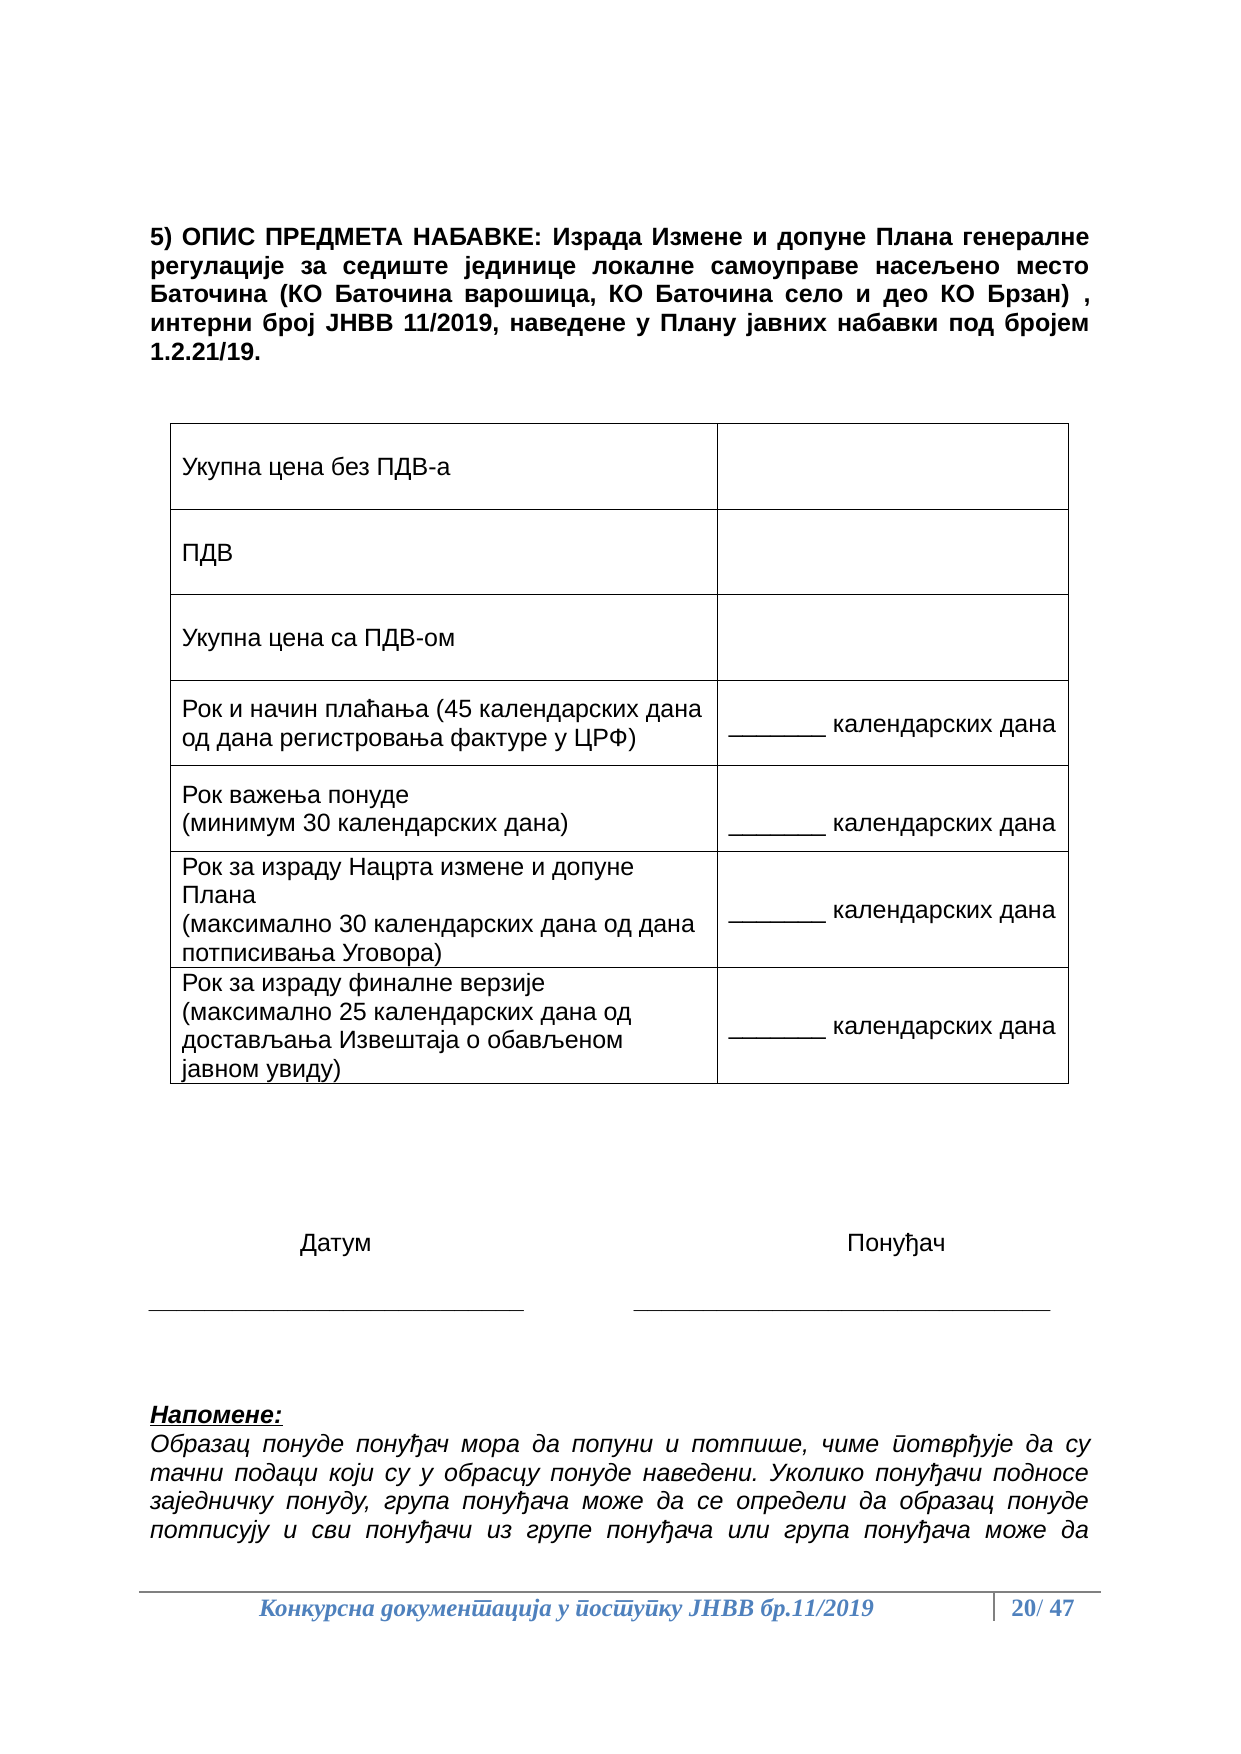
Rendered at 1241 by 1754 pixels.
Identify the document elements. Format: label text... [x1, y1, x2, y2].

text Датум Понуђач [225, 1228, 1090, 1256]
table_cell _______ календарских дана [718, 766, 1068, 851]
text 5) ОПИС ПРЕДМЕТА НАБАВКЕ: Израда Измене и допуне Плана генералне регулације за седиште јединице локалне самоуправе насељено место Баточина (КО Баточина варошица, КО Баточина село и део КО Брзан) , интерни број ЈНВВ 11/2019, наведене у Плану јавних набавки под бројем 1.2.21/19. [150, 222, 1090, 366]
table_cell [718, 595, 1068, 680]
text ___________________________ ______________________________ [150, 1285, 1090, 1314]
table_cell Укупна цена са ПДВ-ом [171, 595, 717, 680]
table_header [718, 424, 1068, 509]
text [150, 1429, 1090, 1544]
table_cell [718, 510, 1068, 594]
table_cell _______ календарских дана [718, 968, 1068, 1083]
table_cell Рок за израду Нацрта измене и допуне Плана (максимално 30 календарских дана од дана потписивања Уговора) [171, 852, 717, 967]
text Напомене: [150, 1400, 1090, 1429]
table_cell Рок и начин плаћања (45 календарских дана од дана регистровања фактуре у ЦРФ) [171, 681, 717, 765]
table_cell _______ календарских дана [718, 852, 1068, 967]
table_header Укупна цена без ПДВ-а [171, 424, 717, 509]
table_cell Рок за израду финалне верзије (максимално 25 календарских дана од достављања Извештаја о обављеном јавном увиду) [171, 968, 717, 1083]
table_cell _______ календарских дана [718, 681, 1068, 765]
table_cell ПДВ [171, 510, 717, 594]
table_cell Рок важења понуде (минимум 30 календарских дана) [171, 766, 717, 851]
